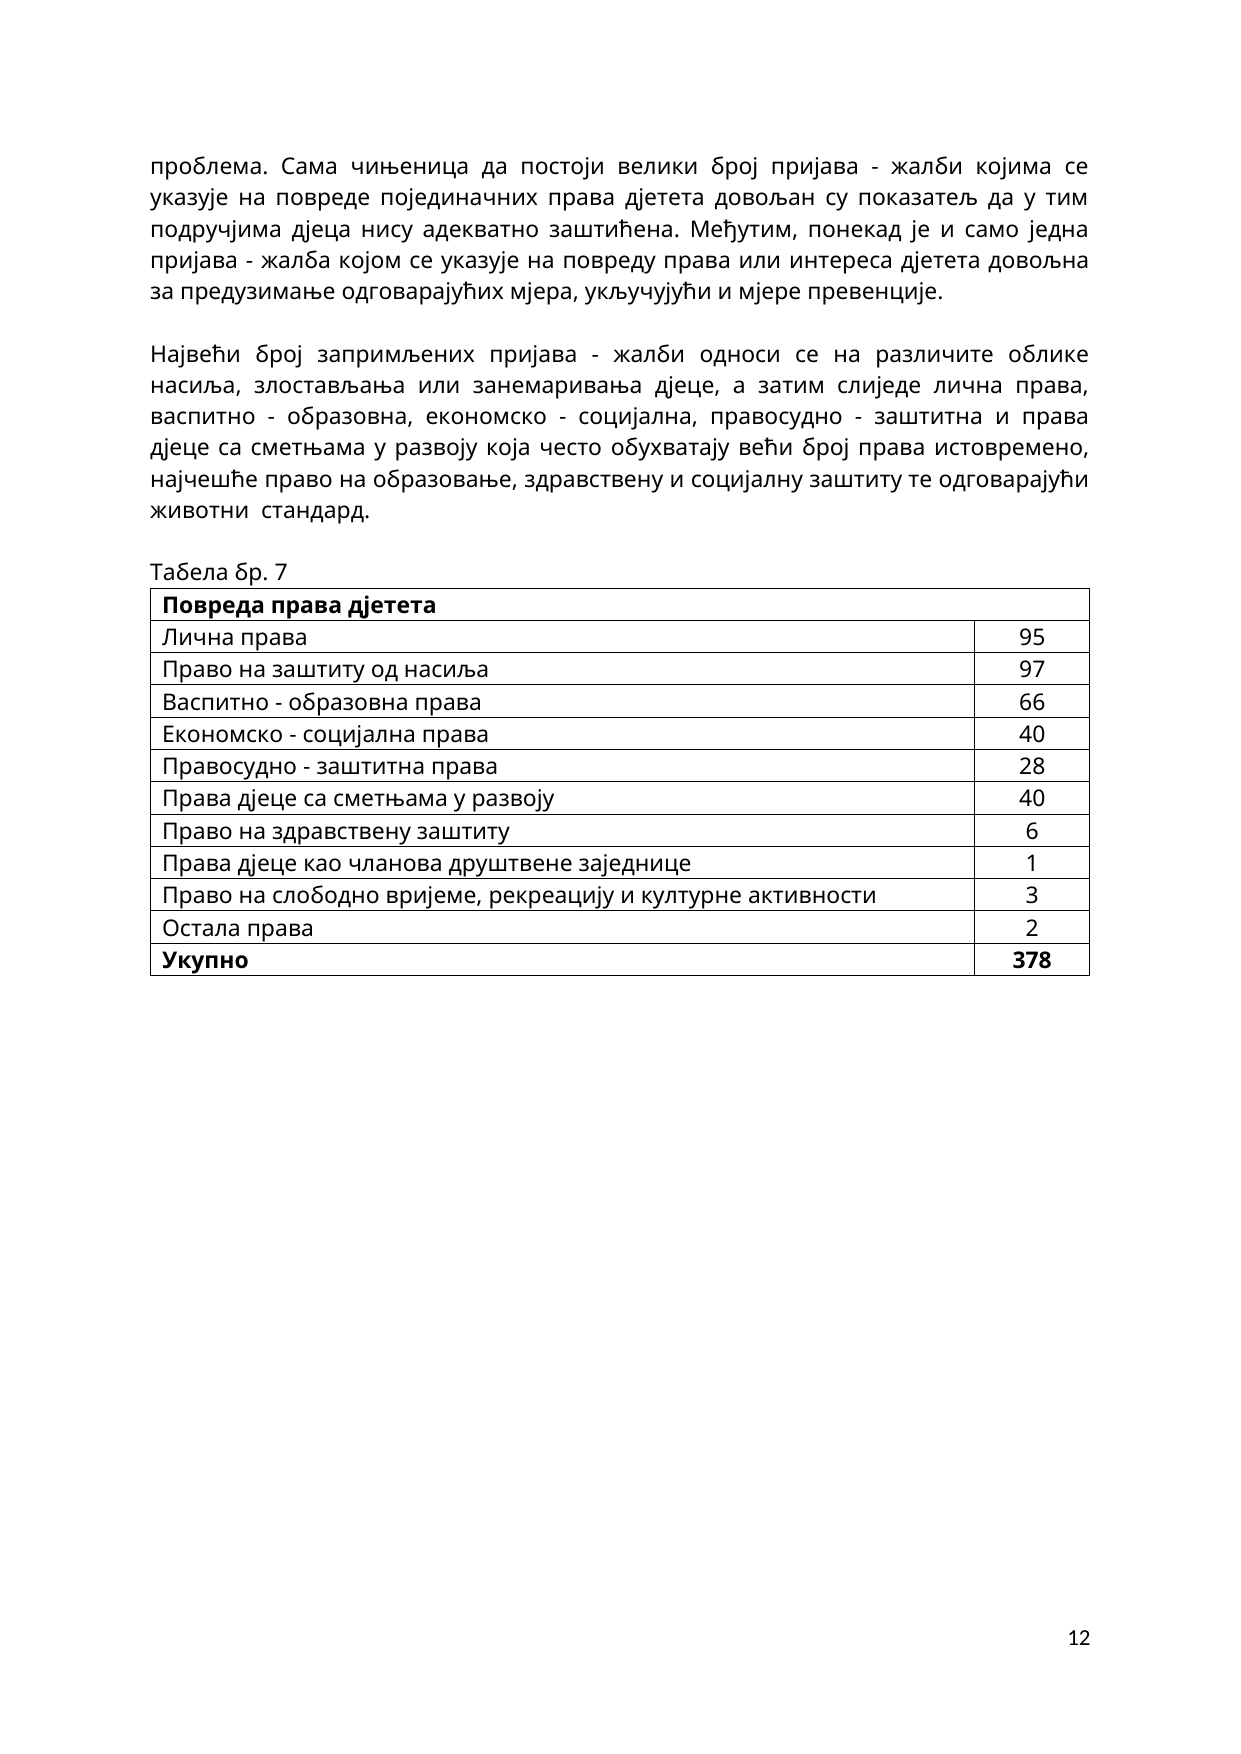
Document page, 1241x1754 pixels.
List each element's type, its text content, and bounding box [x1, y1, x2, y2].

text Највећи број запримљених пријава - жалби односи се на различите облике насиља, злостављања или занемаривања дјеце, а затим слиједе лична права, васпитно - образовна, економско - социјална, правосудно - заштитна и права дјеце са сметњама у развоју која често обухватају већи број права истовремено, најчешће право на образовање, здравствену и социјалну заштиту те одговарајући животни стандард. [150, 337, 1090, 525]
table_cell Остала права [151, 911, 974, 943]
table_cell 97 [975, 653, 1089, 684]
table_cell Права дјеце са сметњама у развоју [151, 782, 974, 813]
table_cell 6 [975, 815, 1089, 846]
table_cell 95 [975, 621, 1089, 652]
table_cell 1 [975, 847, 1089, 878]
table_cell 66 [975, 685, 1089, 717]
table_cell Право на заштиту од насиља [151, 653, 974, 684]
table_header Повреда права дјетета [151, 589, 1089, 620]
table_cell 40 [975, 782, 1089, 813]
table_cell Право на здравствену заштиту [151, 815, 974, 846]
table_cell 3 [975, 879, 1089, 910]
table_cell Лична права [151, 621, 974, 652]
table_cell Права дјеце као чланова друштвене заједнице [151, 847, 974, 878]
table_cell 40 [975, 718, 1089, 749]
table_cell 378 [975, 944, 1089, 975]
table_cell 28 [975, 750, 1089, 781]
table_cell 2 [975, 911, 1089, 943]
table_cell Укупно [151, 944, 974, 975]
text Табела бр. 7 [150, 556, 1090, 587]
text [150, 150, 1090, 306]
table_cell Економско - социјална права [151, 718, 974, 749]
table_cell Право на слободно вријеме, рекреацију и културне активности [151, 879, 974, 910]
table_cell Правосудно - заштитна права [151, 750, 974, 781]
table_cell Васпитно - образовна права [151, 685, 974, 717]
